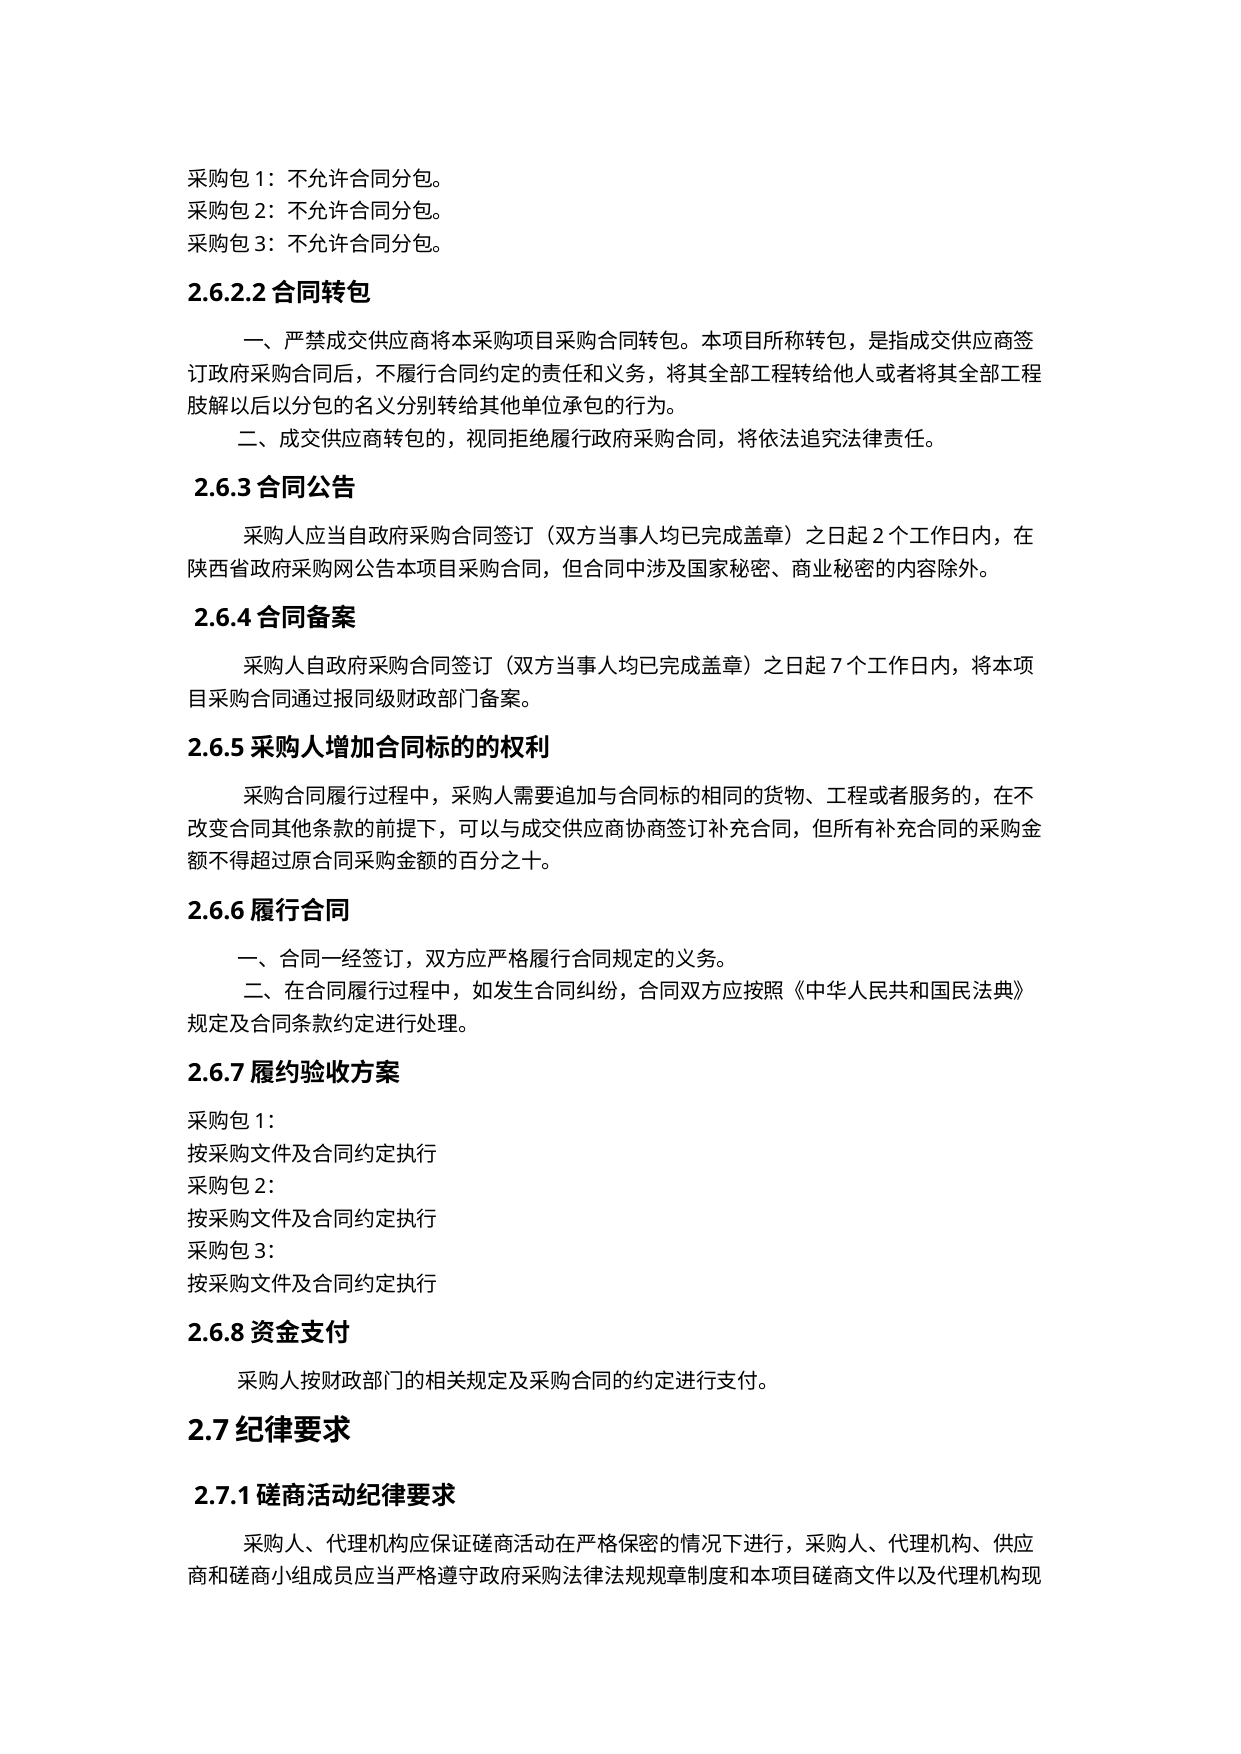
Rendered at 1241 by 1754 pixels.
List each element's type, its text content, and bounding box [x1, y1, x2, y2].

text 采购人自政府采购合同签订（双方当事人均已完成盖章）之日起7个工作日内，将本项目采购合同通过报同级财政部门备案。 [187, 649, 1053, 714]
text 二、在合同履行过程中，如发生合同纠纷，合同双方应按照《中华人民共和国民法典》规定及合同条款约定进行处理。 [187, 974, 1053, 1039]
text 一、合同一经签订，双方应严格履行合同规定的义务。 [187, 942, 1053, 974]
text 按采购文件及合同约定执行 [187, 1267, 1053, 1299]
text 2.6.6履行合同 [187, 877, 1053, 942]
text 2.6.5采购人增加合同标的的权利 [187, 714, 1053, 779]
text 采购人按财政部门的相关规定及采购合同的约定进行支付。 [187, 1364, 1053, 1397]
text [187, 1527, 1053, 1592]
text 2.6.8资金支付 [187, 1299, 1053, 1364]
text 2.7.1磋商活动纪律要求 [187, 1462, 1053, 1527]
text 采购合同履行过程中，采购人需要追加与合同标的相同的货物、工程或者服务的，在不改变合同其他条款的前提下，可以与成交供应商协商签订补充合同，但所有补充合同的采购金额不得超过原合同采购金额的百分之十。 [187, 779, 1053, 877]
text 2.6.2.2合同转包 [187, 259, 1053, 324]
text 2.7纪律要求 [187, 1397, 1053, 1462]
text 按采购文件及合同约定执行 [187, 1202, 1053, 1234]
text 采购包3： [187, 1234, 1053, 1267]
text 采购包2：不允许合同分包。 [187, 194, 1053, 227]
text 2.6.7履约验收方案 [187, 1039, 1053, 1104]
text 二、成交供应商转包的，视同拒绝履行政府采购合同，将依法追究法律责任。 [187, 422, 1053, 454]
text 采购包1： [187, 1104, 1053, 1137]
text 采购包2： [187, 1169, 1053, 1202]
text 采购包1：不允许合同分包。 [187, 162, 1053, 194]
text 一、严禁成交供应商将本采购项目采购合同转包。本项目所称转包，是指成交供应商签订政府采购合同后，不履行合同约定的责任和义务，将其全部工程转给他人或者将其全部工程肢解以后以分包的名义分别转给其他单位承包的行为。 [187, 324, 1053, 422]
text 2.6.3合同公告 [187, 454, 1053, 519]
text 按采购文件及合同约定执行 [187, 1137, 1053, 1169]
text 2.6.4合同备案 [187, 584, 1053, 649]
text 采购人应当自政府采购合同签订（双方当事人均已完成盖章）之日起2个工作日内，在陕西省政府采购网公告本项目采购合同，但合同中涉及国家秘密、商业秘密的内容除外。 [187, 519, 1053, 584]
text 采购包3：不允许合同分包。 [187, 227, 1053, 259]
